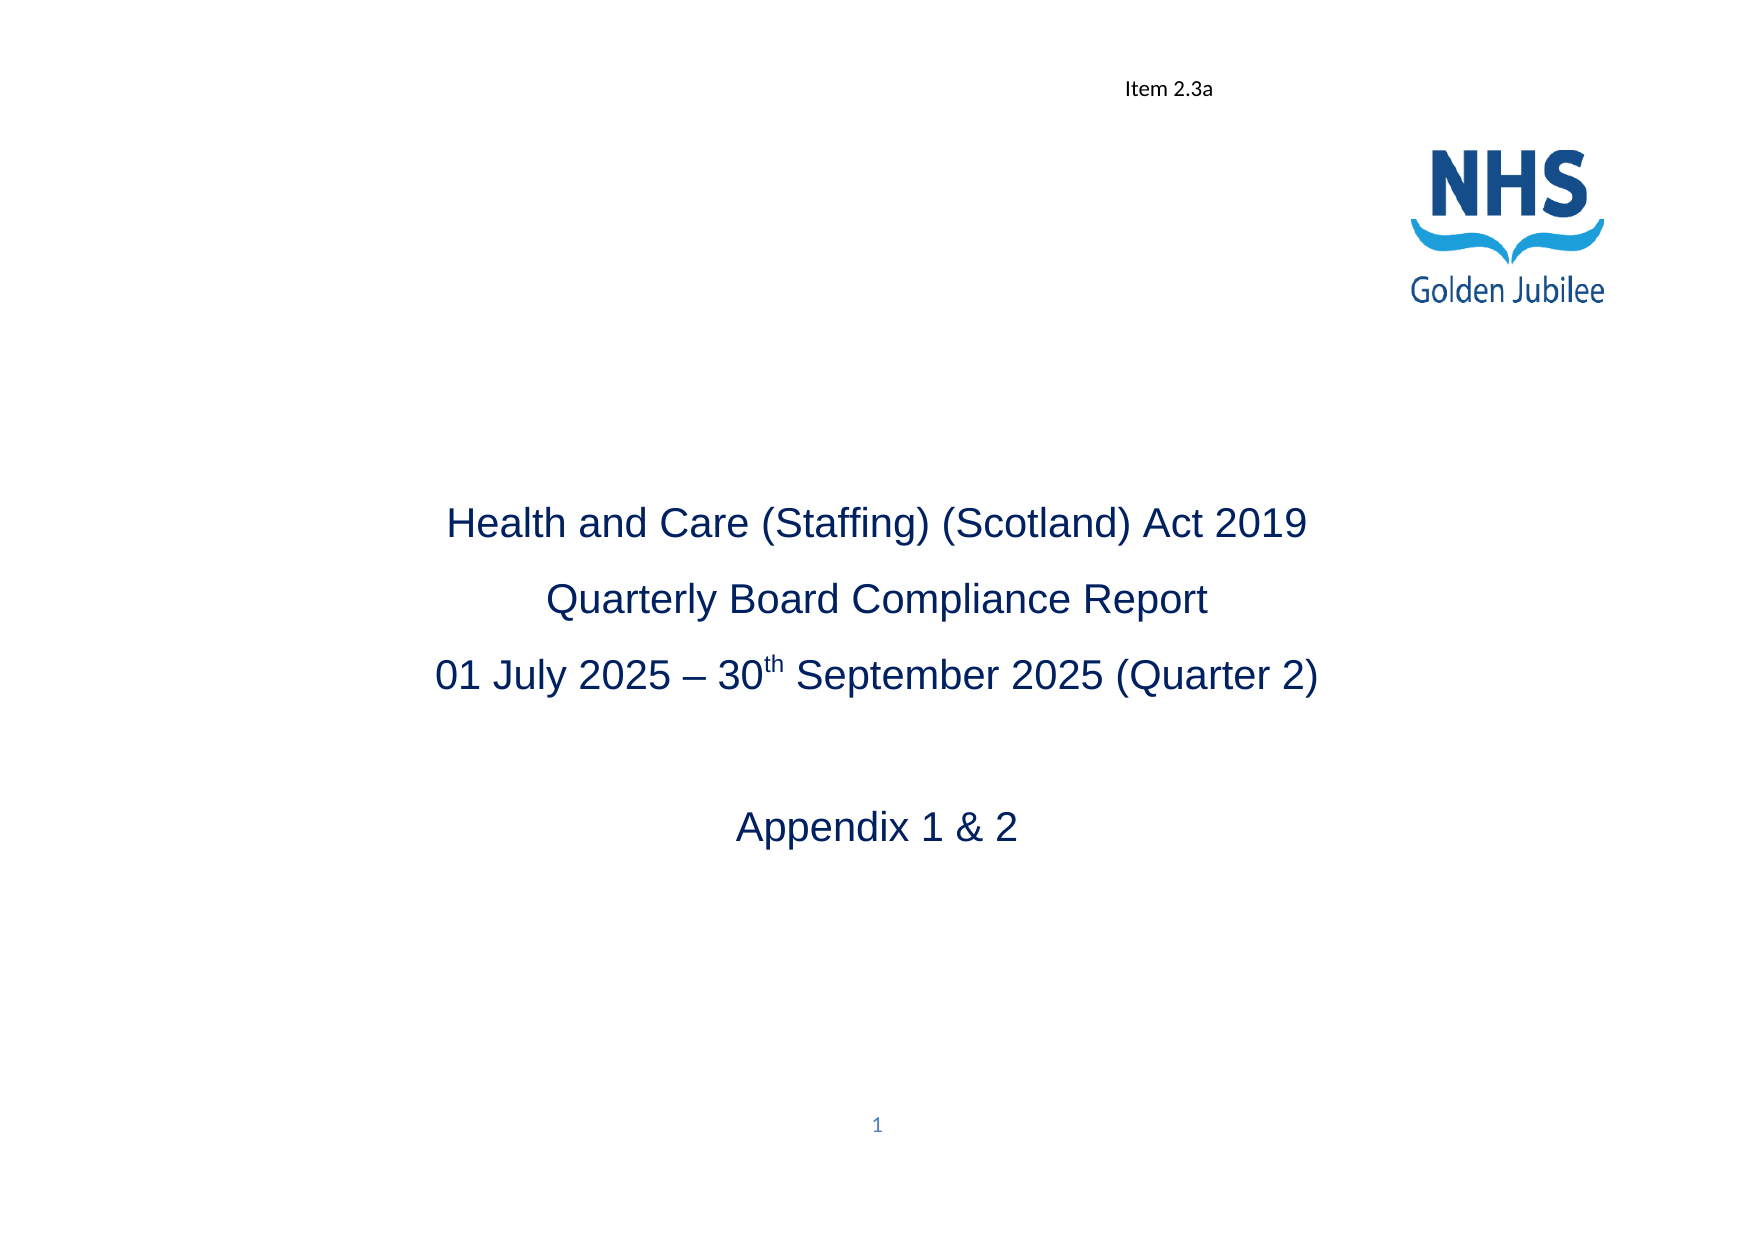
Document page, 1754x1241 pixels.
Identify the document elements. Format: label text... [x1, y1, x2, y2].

text 01 July 2025 – 30th September 2025 (Quarter 2) [150, 650, 1604, 698]
text Quarterly Board Compliance Report [150, 574, 1604, 622]
picture [1410, 150, 1604, 311]
text Health and Care (Staffing) (Scotland) Act 2019 [150, 498, 1604, 546]
text Appendix 1 & 2 [150, 802, 1604, 850]
